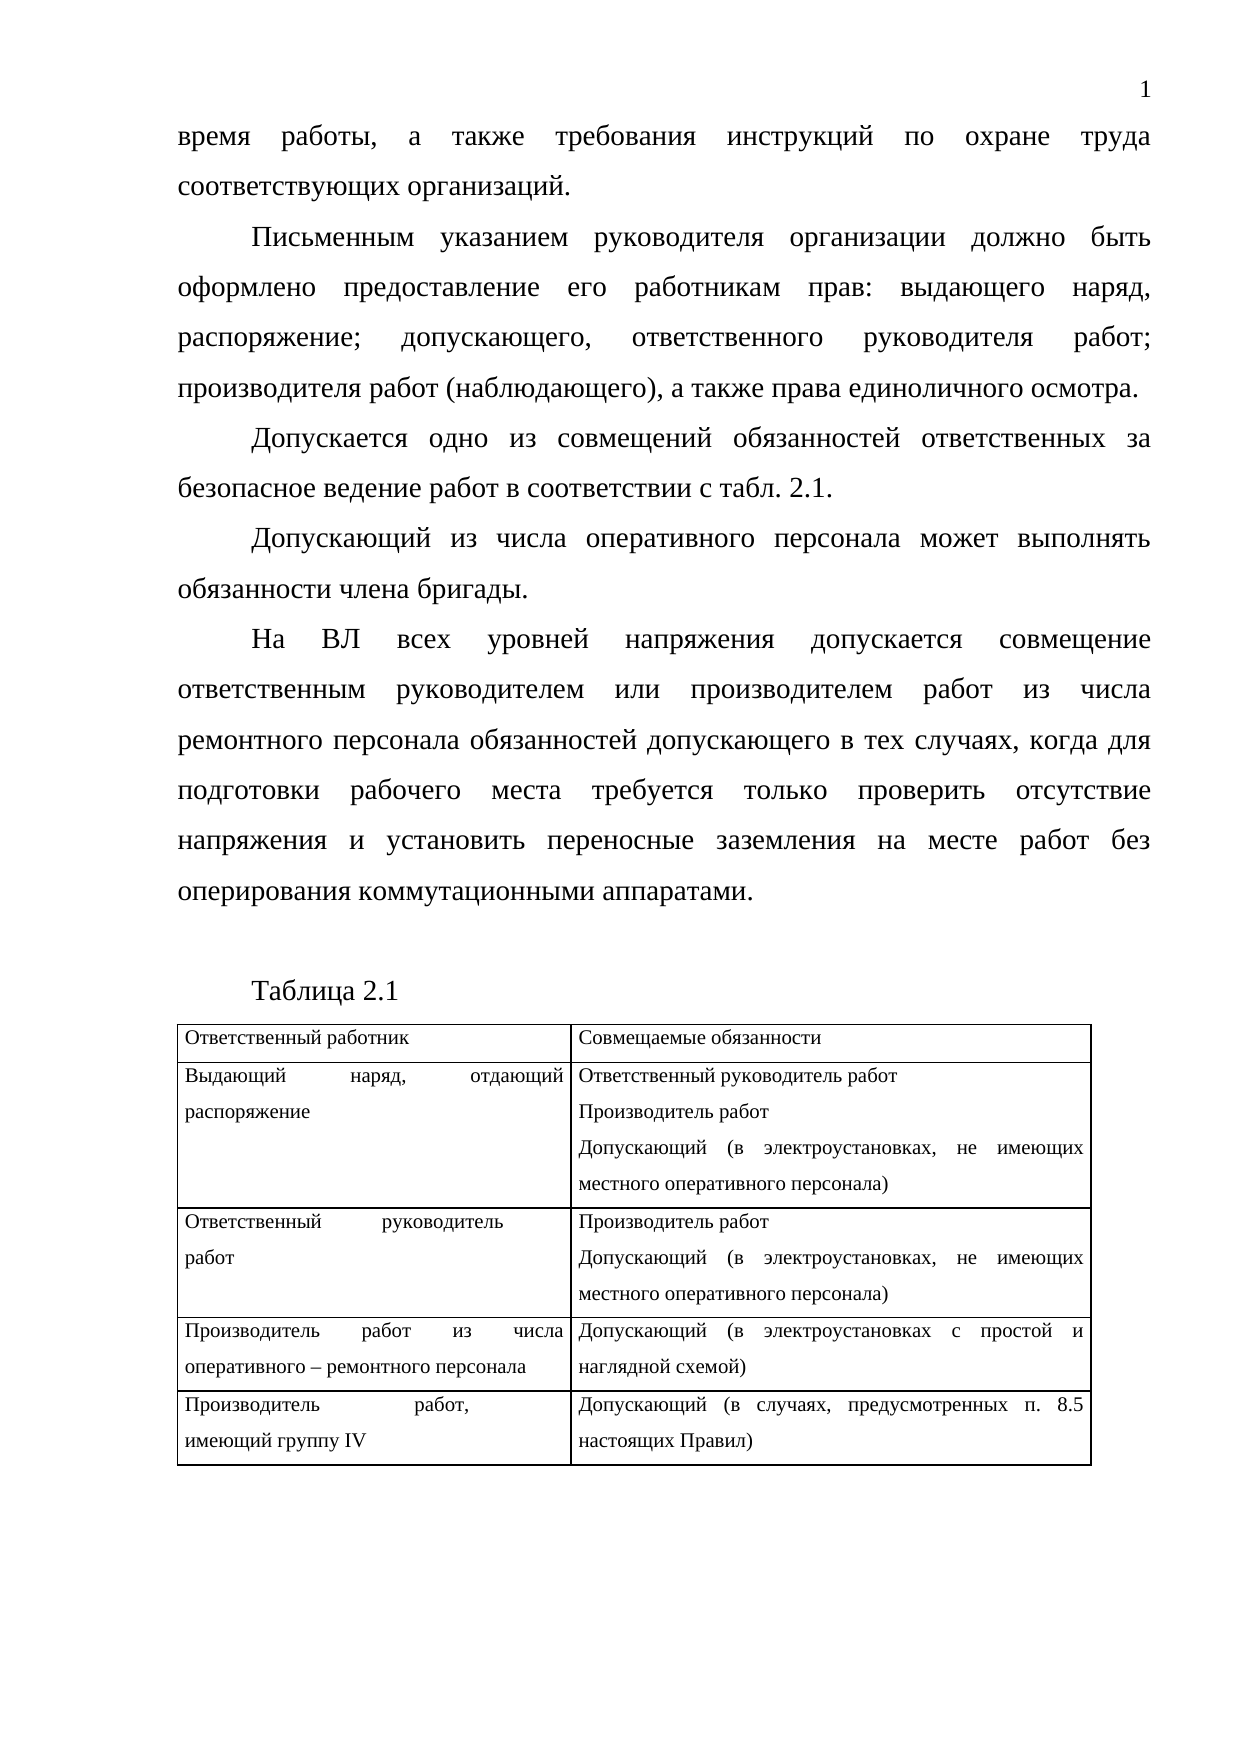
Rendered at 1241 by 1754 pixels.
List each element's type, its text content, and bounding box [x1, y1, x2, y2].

table_cell Ответственный руководитель работ [178, 1209, 570, 1317]
table_cell Производитель работ, имеющий группу IV [178, 1392, 570, 1464]
table_header Совмещаемые обязанности [572, 1025, 1090, 1061]
text Допускается одно из совмещений обязанностей ответственных за безопасное ведение работ в соответствии с табл. 2.1. [177, 420, 1152, 504]
table_cell Допускающий (в электроустановках с простой и наглядной схемой) [572, 1318, 1090, 1390]
text Допускающий из числа оперативного персонала может выполнять обязанности члена бригады. [177, 521, 1152, 604]
text Письменным указанием руководителя организации должно быть оформлено предоставление его работникам прав: выдающего наряд, распоряжение; допускающего, ответственного руководителя работ; производителя работ (наблюдающего), а также права единоличного осмотра. [177, 219, 1152, 403]
table_cell Ответственный руководитель работ Производитель работ Допускающий (в электроустановках, не имеющих местного оперативного персонала) [572, 1063, 1090, 1207]
table_cell Производитель работ Допускающий (в электроустановках, не имеющих местного оперативного персонала) [572, 1209, 1090, 1317]
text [177, 118, 1152, 202]
table_cell Допускающий (в случаях, предусмотренных п. 8.5 настоящих Правил) [572, 1392, 1090, 1464]
table_cell Производитель работ из числа оперативного – ремонтного персонала [178, 1318, 570, 1390]
table_header Ответственный работник [178, 1025, 570, 1061]
table_cell Выдающий наряд, отдающий распоряжение [178, 1063, 570, 1207]
text Таблица 2.1 [177, 973, 1152, 1007]
text На ВЛ всех уровней напряжения допускается совмещение ответственным руководителем или производителем работ из числа ремонтного персонала обязанностей допускающего в тех случаях, когда для подготовки рабочего места требуется только проверить отсутствие напряжения и установить переносные заземления на месте работ без оперирования коммутационными аппаратами. [177, 621, 1152, 906]
